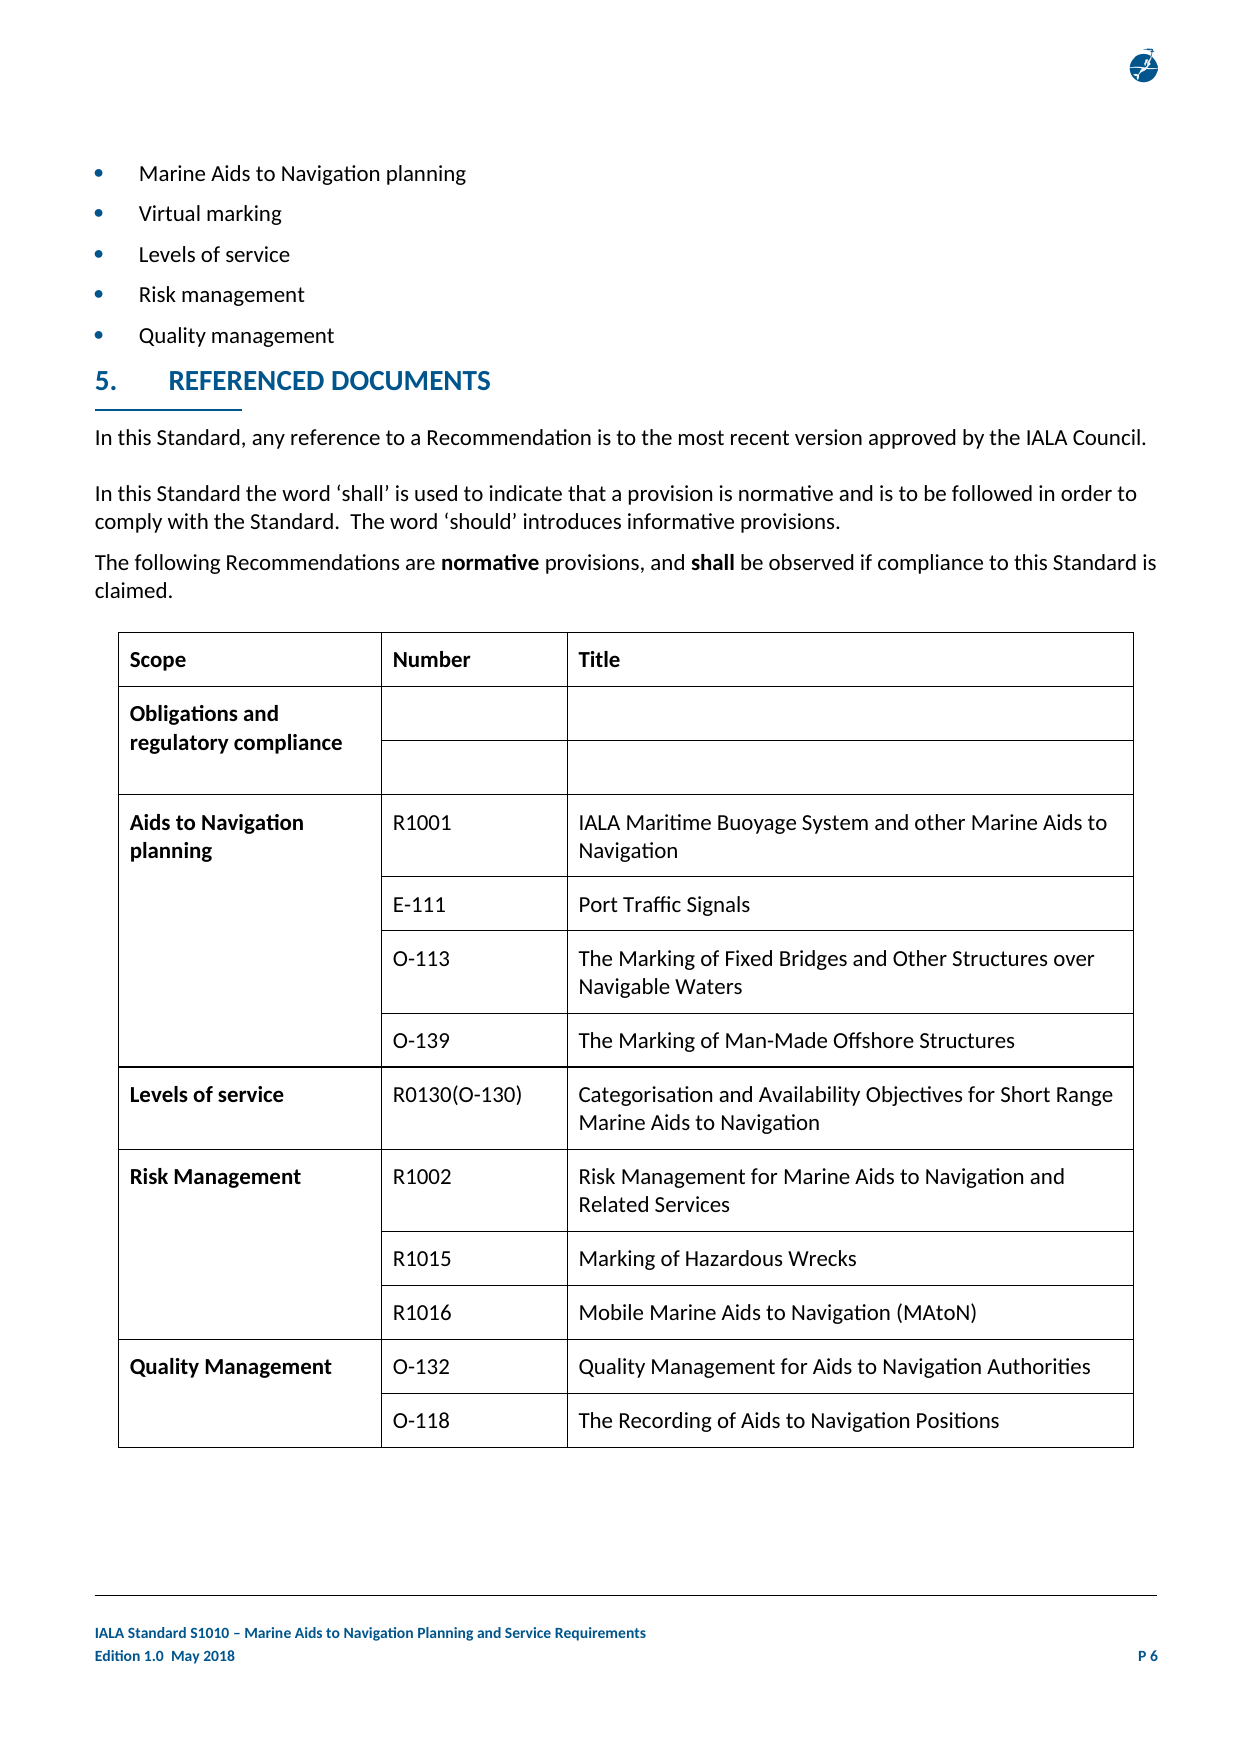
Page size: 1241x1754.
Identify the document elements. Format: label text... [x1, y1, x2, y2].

table_cell Quality Management for Aids to Navigation Authorities [568, 1340, 1133, 1393]
table_cell O-118 [382, 1394, 567, 1447]
table_cell R1001 [382, 795, 567, 876]
table_cell The Marking of Man-Made Offshore Structures [568, 1014, 1133, 1066]
table_header Scope [119, 633, 381, 686]
table_cell Levels of service [119, 1068, 381, 1148]
table_cell Risk Management for Marine Aids to Navigation and Related Services [568, 1150, 1133, 1231]
table_cell [568, 687, 1133, 740]
table_cell IALA Maritime Buoyage System and other Marine Aids to Navigation [568, 795, 1133, 876]
table_cell Obligations and regulatory compliance [119, 687, 381, 794]
table_cell O-113 [382, 931, 567, 1012]
table_cell Quality Management [119, 1340, 381, 1447]
text In this Standard, any reference to a Recommendation is to the most recent version approved by the IALA Council. [94, 423, 1157, 451]
table_cell O-132 [382, 1340, 567, 1393]
table_header Number [382, 633, 567, 686]
table_cell Aids to Navigation planning [119, 795, 381, 1066]
text The following Recommendations are normative provisions, and shall be observed if compliance to this Standard is claimed. [94, 548, 1157, 604]
table_cell Risk Management [119, 1150, 381, 1339]
text In this Standard the word ‘shall’ is used to indicate that a provision is normative and is to be followed in order to comply with the Standard. The word ‘should’ introduces informative provisions. [94, 479, 1157, 535]
table_cell [382, 741, 567, 794]
table_cell [382, 687, 567, 740]
text Quality management [94, 321, 1157, 349]
subtitle REFERENCED DOCUMENTS [94, 362, 1157, 397]
table_cell Port Traffic Signals [568, 877, 1133, 930]
text Levels of service [94, 240, 1157, 268]
table_cell Marking of Hazardous Wrecks [568, 1232, 1133, 1285]
table_cell R1002 [382, 1150, 567, 1231]
table_cell Categorisation and Availability Objectives for Short Range Marine Aids to Navigation [568, 1068, 1133, 1148]
text Risk management [94, 281, 1157, 309]
table_cell R0130(O-130) [382, 1068, 567, 1148]
table_header Title [568, 633, 1133, 686]
table_cell [568, 741, 1133, 794]
table_cell R1015 [382, 1232, 567, 1285]
text Marine Aids to Navigation planning [94, 159, 1157, 187]
table_cell R1016 [382, 1286, 567, 1339]
table_cell The Marking of Fixed Bridges and Other Structures over Navigable Waters [568, 931, 1133, 1012]
table_cell E-111 [382, 877, 567, 930]
text Virtual marking [94, 199, 1157, 228]
table_cell Mobile Marine Aids to Navigation (MAtoN) [568, 1286, 1133, 1339]
table_cell O-139 [382, 1014, 567, 1066]
table_cell The Recording of Aids to Navigation Positions [568, 1394, 1133, 1447]
picture [1098, 0, 1217, 117]
